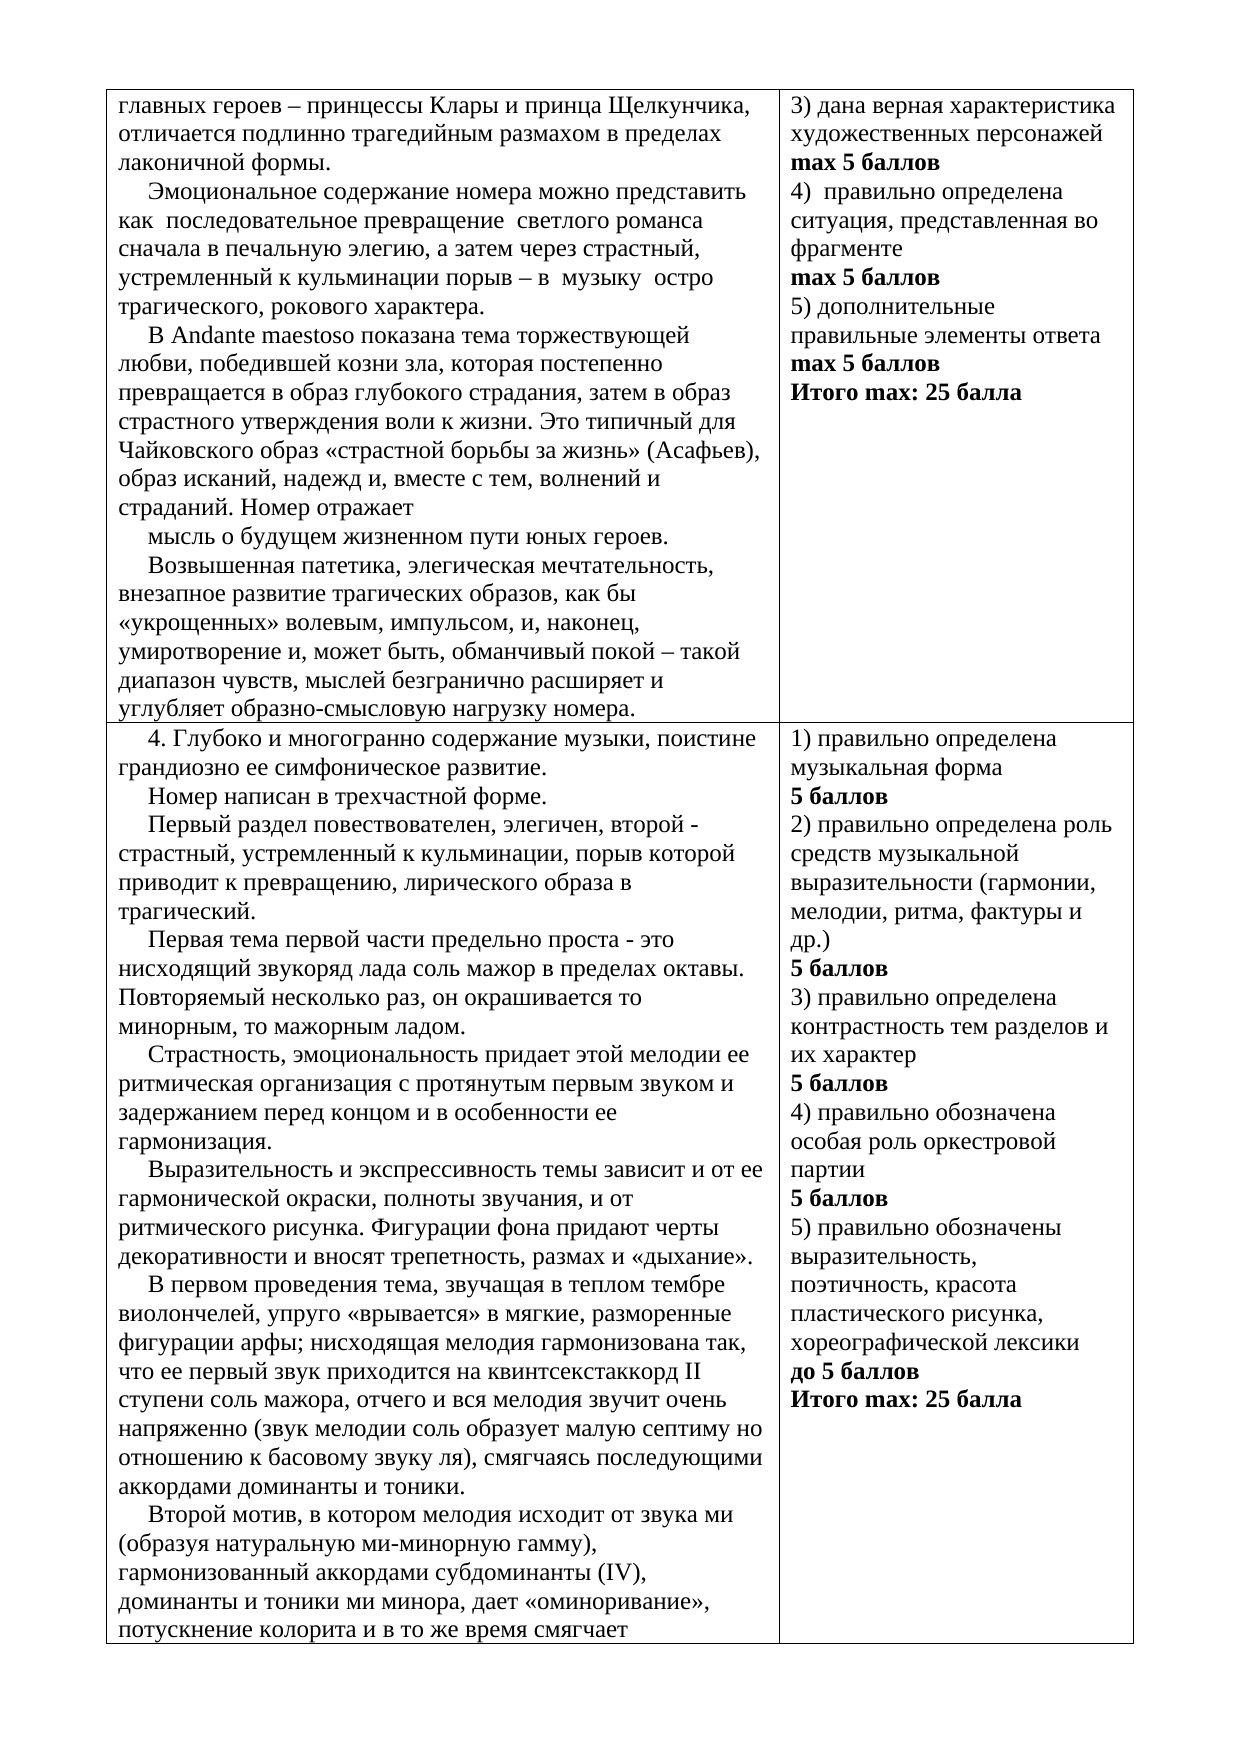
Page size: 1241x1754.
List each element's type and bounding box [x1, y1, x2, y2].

table_cell [780, 90, 1133, 722]
table_cell [107, 723, 779, 1643]
table_cell [107, 90, 779, 722]
table_cell [780, 723, 1133, 1643]
